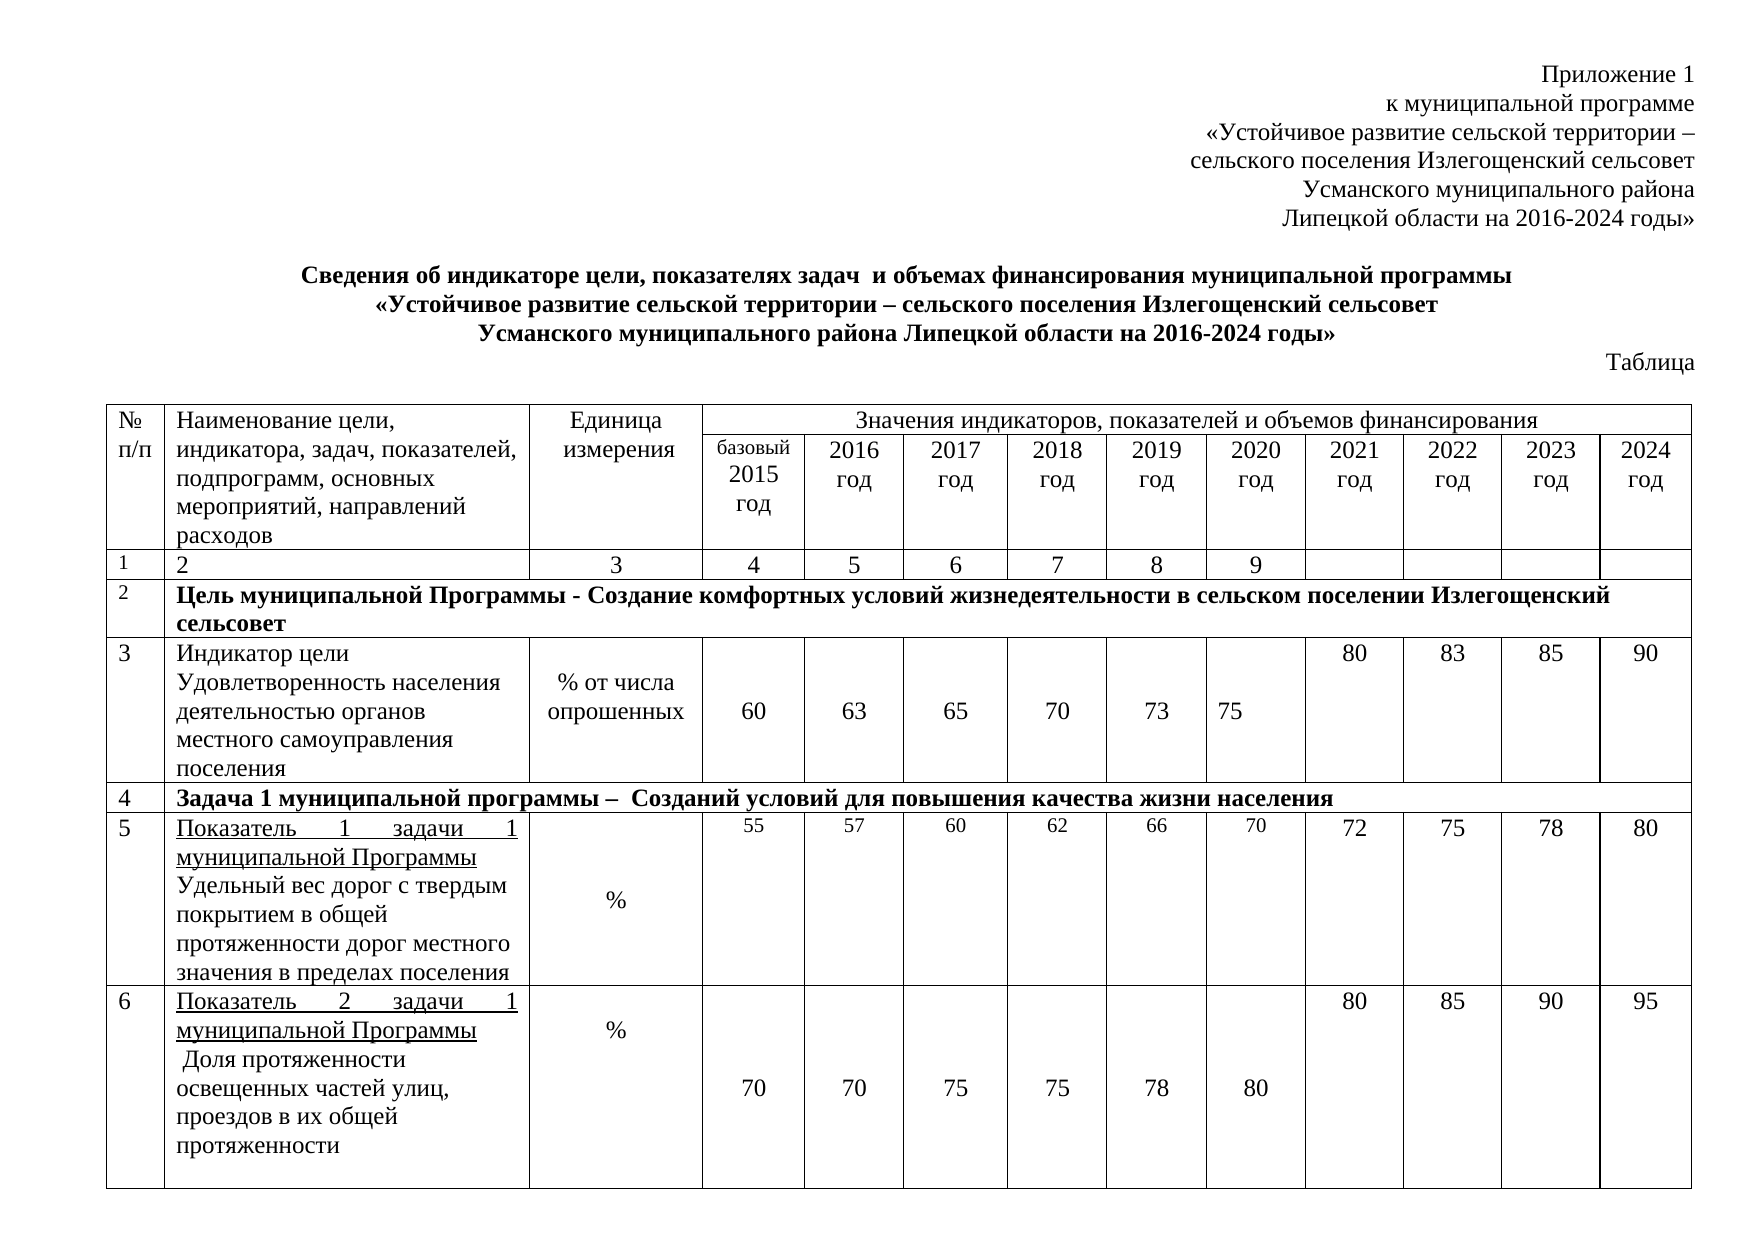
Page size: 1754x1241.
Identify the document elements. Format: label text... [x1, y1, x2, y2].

table_cell 2022 год [1404, 435, 1501, 549]
table_cell базовый 2015 год [703, 435, 804, 549]
table_header Значения индикаторов, показателей и объемов финансирования [703, 405, 1691, 434]
table_cell 78 [1502, 813, 1599, 985]
text Приложение 1 [1181, 59, 1695, 88]
table_cell Показатель 1 задачи 1 муниципальной Программы Удельный вес дорог с твердым покрытием в общей протяженности дорог местного значения в пределах поселения [165, 813, 529, 985]
table_cell Индикатор цели Удовлетворенность населения деятельностью органов местного самоуправления поселения [165, 638, 529, 782]
text «Устойчивое развитие сельской территории – [118, 117, 1695, 145]
table_cell 57 [805, 813, 903, 985]
table_cell 83 [1404, 638, 1501, 782]
table_cell 2021 год [1306, 435, 1403, 549]
table_cell 62 [1008, 813, 1106, 985]
table_cell % [530, 813, 702, 985]
table_cell 80 [1601, 813, 1691, 985]
table_cell 75 [1404, 813, 1501, 985]
table_cell 5 [107, 813, 164, 985]
table_cell 75 [1008, 986, 1106, 1188]
table_cell 2016 год [805, 435, 903, 549]
table_cell 65 [904, 638, 1007, 782]
table_cell 60 [703, 638, 804, 782]
table_cell 80 [1306, 986, 1403, 1188]
table_cell 4 [107, 783, 164, 812]
table_cell 63 [805, 638, 903, 782]
table_cell 9 [1207, 550, 1305, 579]
table_cell 70 [805, 986, 903, 1188]
text сельского поселения Излегощенский сельсовет [118, 145, 1695, 174]
table_header № п/п [107, 405, 164, 549]
table_cell 5 [805, 550, 903, 579]
text к муниципальной программе [1181, 88, 1695, 117]
table_cell 73 [1107, 638, 1206, 782]
table_cell 85 [1404, 986, 1501, 1188]
table_cell % от числа опрошенных [530, 638, 702, 782]
text Усманского муниципального района [118, 174, 1695, 203]
table_cell [1404, 550, 1501, 579]
table_cell 4 [703, 550, 804, 579]
table_cell [1306, 550, 1403, 579]
table_cell 78 [1107, 986, 1206, 1188]
table_cell 80 [1306, 638, 1403, 782]
table_cell 3 [530, 550, 702, 579]
table_cell 90 [1601, 638, 1691, 782]
table_cell 3 [107, 638, 164, 782]
table_cell Цель муниципальной Программы - Создание комфортных условий жизнедеятельности в сельском поселении Излегощенский сельсовет [165, 580, 1691, 637]
table_cell 8 [1107, 550, 1206, 579]
table_cell 55 [703, 813, 804, 985]
table_cell [1601, 550, 1691, 579]
table_cell 2017 год [904, 435, 1007, 549]
table_cell [1502, 550, 1599, 579]
table_cell 2023 год [1502, 435, 1599, 549]
table_cell 6 [904, 550, 1007, 579]
text Таблица [118, 347, 1695, 375]
table_cell 2020 год [1207, 435, 1305, 549]
text Сведения об индикаторе цели, показателях задач и объемах финансирования муниципальной программы [118, 260, 1695, 289]
table_cell 85 [1502, 638, 1599, 782]
table_cell 60 [904, 813, 1007, 985]
table_cell 72 [1306, 813, 1403, 985]
table_cell 2024 год [1601, 435, 1691, 549]
table_cell 2019 год [1107, 435, 1206, 549]
text Усманского муниципального района Липецкой области на 2016-2024 годы» [118, 318, 1695, 347]
table_cell 7 [1008, 550, 1106, 579]
table_cell 66 [1107, 813, 1206, 985]
table_cell 1 [107, 550, 164, 579]
table_cell 2018 год [1008, 435, 1106, 549]
table_header Единица измерения [530, 405, 702, 549]
table_cell % [530, 986, 702, 1188]
table_cell 95 [1601, 986, 1691, 1188]
text Липецкой области на 2016-2024 годы» [118, 203, 1695, 232]
table_cell 80 [1207, 986, 1305, 1188]
table_cell Задача 1 муниципальной программы – Созданий условий для повышения качества жизни населения [165, 783, 1691, 812]
table_cell 6 [107, 986, 164, 1188]
table_cell 75 [904, 986, 1007, 1188]
text «Устойчивое развитие сельской территории – сельского поселения Излегощенский сельсовет [118, 289, 1695, 318]
table_cell 70 [1207, 813, 1305, 985]
table_cell 75 [1207, 638, 1305, 782]
table_cell 2 [107, 580, 164, 637]
table_cell Показатель 2 задачи 1 муниципальной Программы Доля протяженности освещенных частей улиц, проездов в их общей протяженности [165, 986, 529, 1188]
table_cell 70 [703, 986, 804, 1188]
table_header Наименование цели, индикатора, задач, показателей, подпрограмм, основных мероприятий, направлений расходов [165, 405, 529, 549]
table_cell 70 [1008, 638, 1106, 782]
table_cell 2 [165, 550, 529, 579]
table_cell 90 [1502, 986, 1599, 1188]
